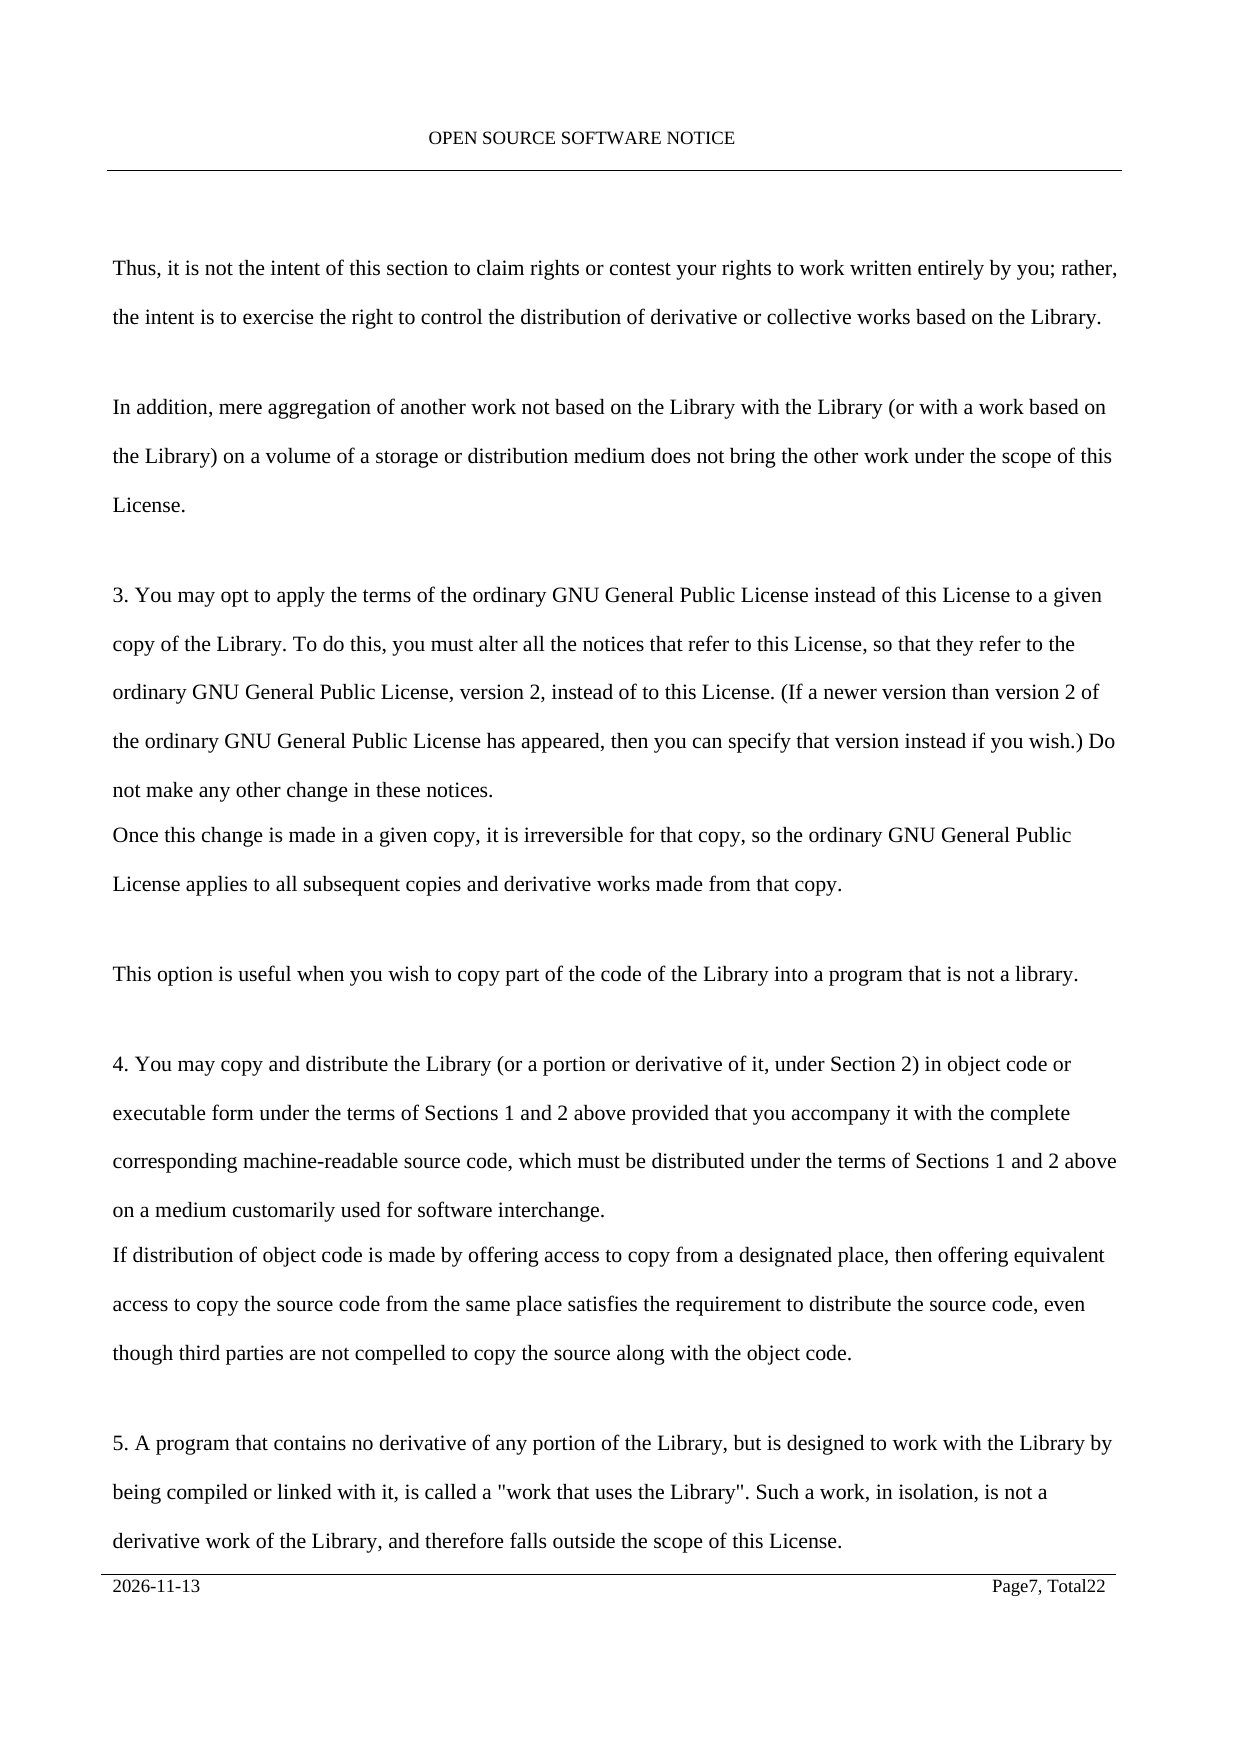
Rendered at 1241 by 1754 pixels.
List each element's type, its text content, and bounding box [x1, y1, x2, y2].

text 3. You may opt to apply the terms of the ordinary GNU General Public License instead of this License to a given copy of the Library. To do this, you must alter all the notices that refer to this License, so that they refer to the ordinary GNU General Public License, version 2, instead of to this License. (If a newer version than version 2 of the ordinary GNU General Public License has appeared, then you can specify that version instead if you wish.) Do not make any other change in these notices. [112, 578, 1128, 806]
text In addition, mere aggregation of another work not based on the Library with the Library (or with a work based on the Library) on a volume of a storage or distribution medium does not bring the other work under the scope of this License. [112, 390, 1128, 520]
text 4. You may copy and distribute the Library (or a portion or derivative of it, under Section 2) in object code or executable form under the terms of Sections 1 and 2 above provided that you accompany it with the complete corresponding machine-readable source code, which must be distributed under the terms of Sections 1 and 2 above on a medium customarily used for software interchange. [112, 1047, 1128, 1226]
text 5. A program that contains no derivative of any portion of the Library, but is designed to work with the Library by being compiled or linked with it, is called a "work that uses the Library". Such a work, in isolation, is not a derivative work of the Library, and therefore falls outside the scope of this License. [112, 1426, 1128, 1556]
text This option is useful when you wish to copy part of the code of the Library into a program that is not a library. [112, 957, 1128, 990]
text If distribution of object code is made by offering access to copy from a designated place, then offering equivalent access to copy the source code from the same place satisfies the requirement to distribute the source code, even though third parties are not compelled to copy the source along with the object code. [112, 1239, 1128, 1369]
text Thus, it is not the intent of this section to claim rights or contest your rights to work written entirely by you; rather, the intent is to exercise the right to control the distribution of derivative or collective works based on the Library. [112, 251, 1128, 333]
text Once this change is made in a given copy, it is irreversible for that copy, so the ordinary GNU General Public License applies to all subsequent copies and derivative works made from that copy. [112, 818, 1128, 899]
